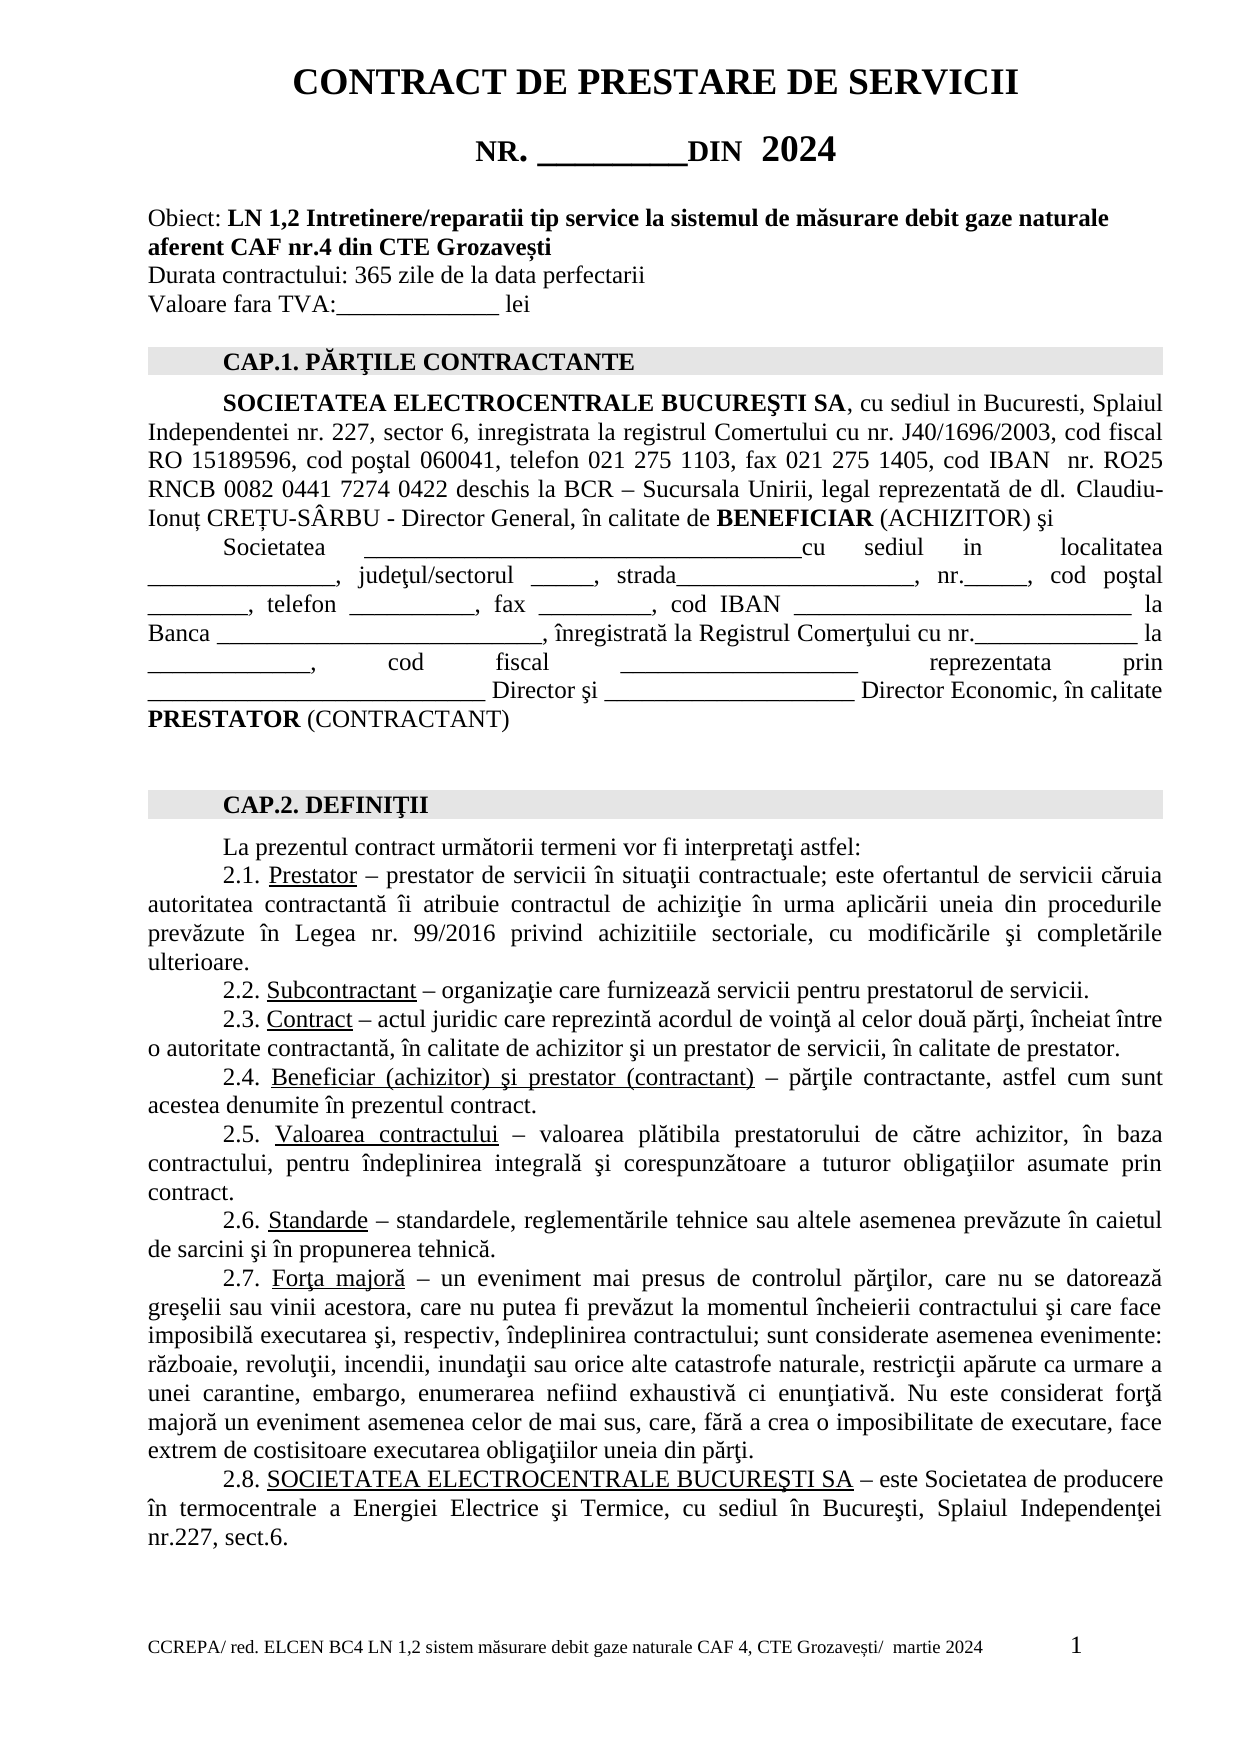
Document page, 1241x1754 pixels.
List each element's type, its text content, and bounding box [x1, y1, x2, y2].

text 2.8. SOCIETATEA ELECTROCENTRALE BUCUREŞTI SA – este Societatea de producere în termocentrale a Energiei Electrice şi Termice, cu sediul în Bucureşti, Splaiul Independenţei nr.227, sect.6. [148, 1464, 1163, 1550]
text 2.1. Prestator – prestator de servicii în situaţii contractuale; este ofertantul de servicii căruia autoritatea contractantă îi atribuie contractul de achiziţie în urma aplicării uneia din procedurile prevăzute în Legea nr. 99/2016 privind achizitiile sectoriale, cu modificările şi completările ulterioare. [148, 860, 1163, 975]
subtitle CAP.2. DEFINIŢII [148, 790, 1163, 819]
text La prezentul contract următorii termeni vor fi interpretaţi astfel: [148, 832, 1163, 860]
subtitle CAP.1. PĂRŢILE CONTRACTANTE [148, 347, 1163, 375]
text Valoare fara TVA:_____________ lei [148, 289, 1163, 318]
text Obiect: LN 1,2 Intretinere/reparatii tip service la sistemul de măsurare debit gaze naturale aferent CAF nr.4 din CTE Grozavești [148, 203, 1163, 260]
text Durata contractului: 365 zile de la data perfectarii [148, 260, 1163, 289]
text SOCIETATEA ELECTROCENTRALE BUCUREŞTI SA, cu sediul in Bucuresti, Splaiul Independentei nr. 227, sector 6, inregistrata la registrul Comertului cu nr. J40/1696/2003, cod fiscal RO 15189596, cod poştal 060041, telefon 021 275 1103, fax 021 275 1405, cod IBAN nr. RO25 RNCB 0082 0441 7274 0422 deschis la BCR – Sucursala Unirii, legal reprezentată de dl. Claudiu-Ionuț CREȚU-SÂRBU - Director General, în calitate de BENEFICIAR (ACHIZITOR) şi [148, 388, 1163, 532]
text 2.5. Valoarea contractului – valoarea plătibila prestatorului de către achizitor, în baza contractului, pentru îndeplinirea integrală şi corespunzătoare a tuturor obligaţiilor asumate prin contract. [148, 1119, 1163, 1205]
text CONTRACT DE PRESTARE DE SERVICII [148, 59, 1163, 102]
text 2.3. Contract – actul juridic care reprezintă acordul de voinţă al celor două părţi, încheiat între o autoritate contractantă, în calitate de achizitor şi un prestator de servicii, în calitate de prestator. [148, 1004, 1163, 1062]
text nr. ________din 2024 [148, 126, 1163, 169]
text 2.6. Standarde – standardele, reglementările tehnice sau altele asemenea prevăzute în caietul de sarcini şi în propunerea tehnică. [148, 1205, 1163, 1263]
text 2.2. Subcontractant – organizaţie care furnizează servicii pentru prestatorul de servicii. [148, 975, 1163, 1004]
text 2.4. Beneficiar (achizitor) şi prestator (contractant) – părţile contractante, astfel cum sunt acestea denumite în prezentul contract. [148, 1062, 1163, 1119]
text 2.7. Forţa majoră – un eveniment mai presus de controlul părţilor, care nu se datorează greşelii sau vinii acestora, care nu putea fi prevăzut la momentul încheierii contractului şi care face imposibilă executarea şi, respectiv, îndeplinirea contractului; sunt considerate asemenea evenimente: războaie, revoluţii, incendii, inundaţii sau orice alte catastrofe naturale, restricţii apărute ca urmare a unei carantine, embargo, enumerarea nefiind exhaustivă ci enunţiativă. Nu este considerat forţă majoră un eveniment asemenea celor de mai sus, care, fără a crea o imposibilitate de executare, face extrem de costisitoare executarea obligaţiilor uneia din părţi. [148, 1263, 1163, 1464]
text Societatea ___________________________________cu sediul in localitatea _______________, judeţul/sectorul _____, strada___________________, nr._____, cod poştal ________, telefon __________, fax _________, cod IBAN ___________________________ la Banca __________________________, înregistrată la Registrul Comerţului cu nr._____________ la _____________, cod fiscal ___________________ reprezentata prin ___________________________ Director şi ____________________ Director Economic, în calitate PRESTATOR (CONTRACTANT) [148, 532, 1163, 733]
